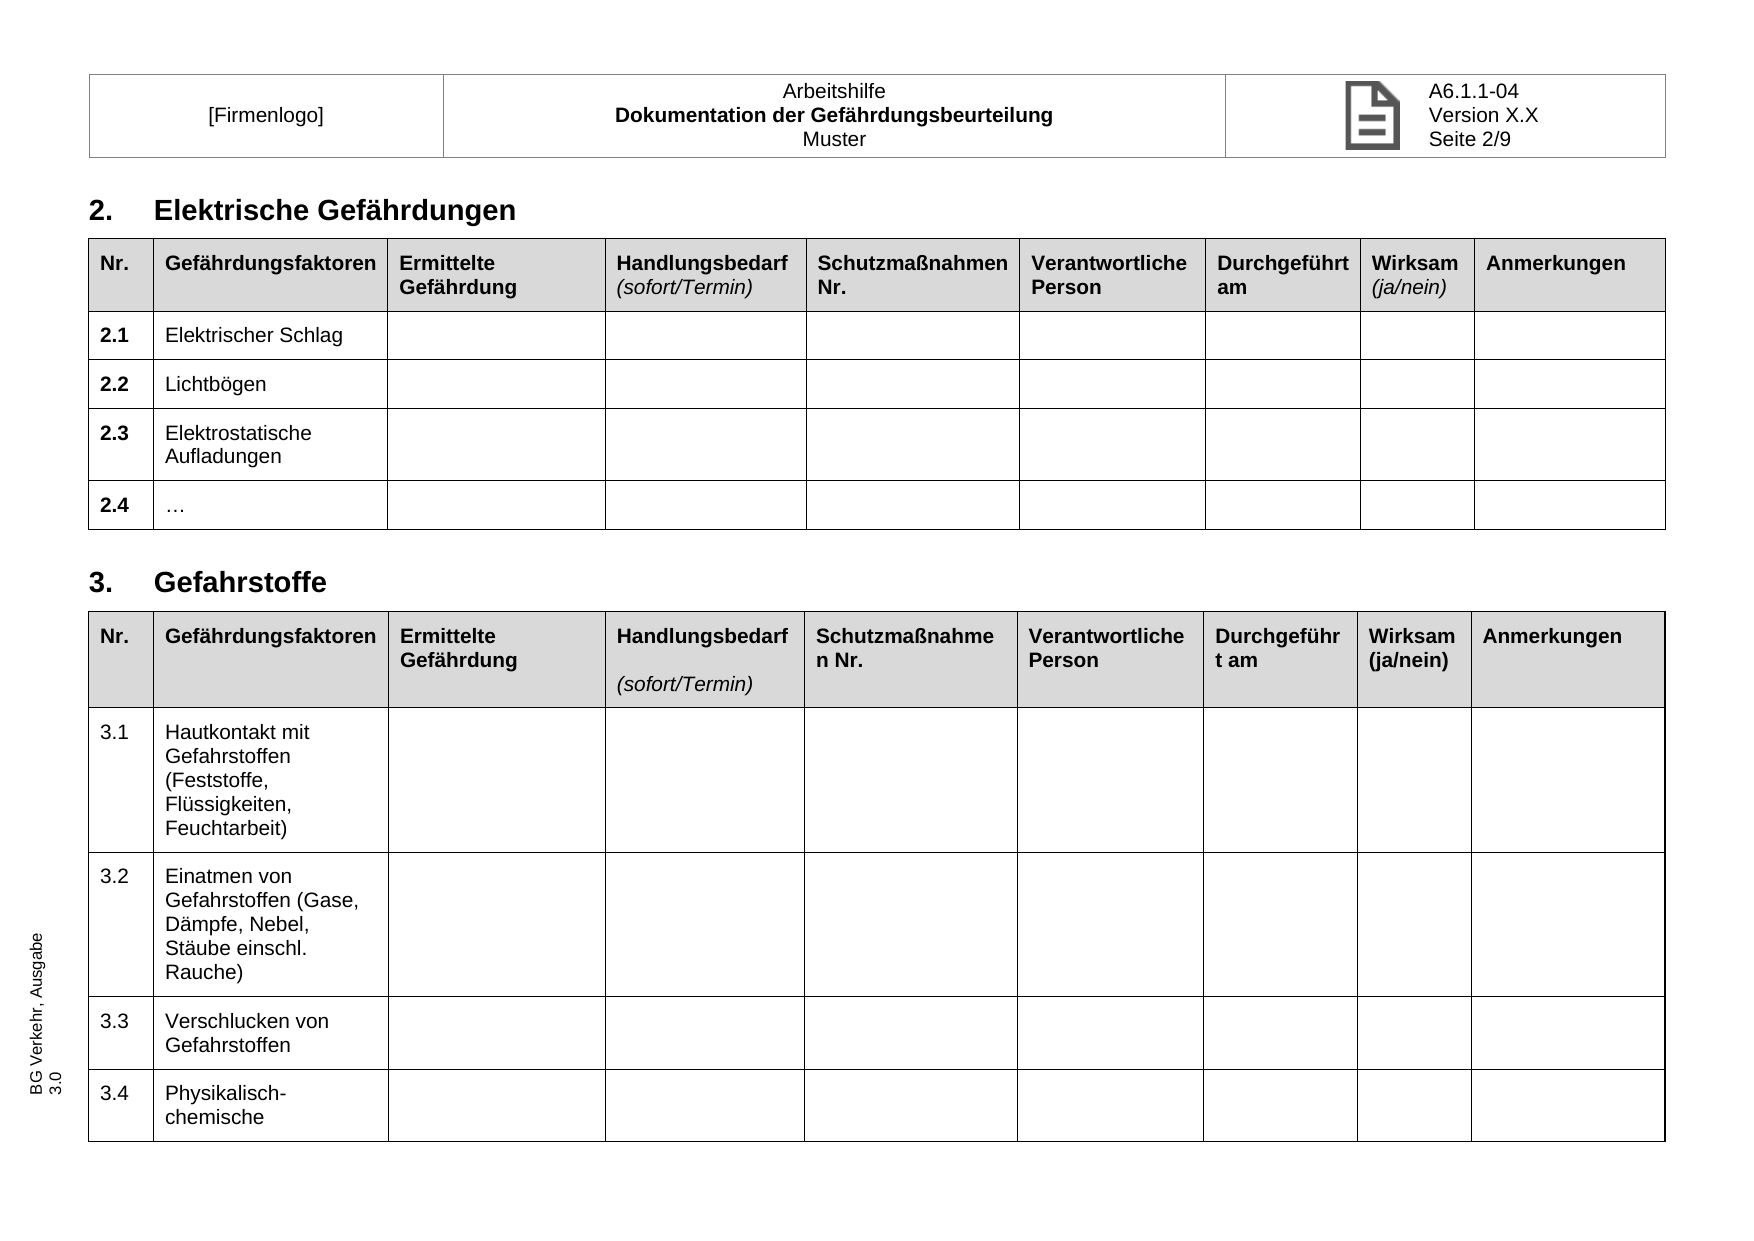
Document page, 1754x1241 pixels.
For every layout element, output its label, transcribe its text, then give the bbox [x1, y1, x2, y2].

table_cell [1361, 360, 1474, 408]
table_cell Elektrostatische Aufladungen [154, 409, 387, 480]
table_cell [1358, 997, 1471, 1068]
table_cell [807, 360, 1019, 408]
table_cell [1206, 481, 1360, 529]
table_header Elektrische Gefährdungen [89, 181, 1665, 238]
table_cell [389, 853, 605, 996]
table_cell Durchgeführt am [1204, 612, 1357, 707]
table_cell [389, 1070, 605, 1141]
table_cell [1204, 1070, 1357, 1141]
table_cell Elektrischer Schlag [154, 312, 387, 359]
table_cell [1472, 1070, 1664, 1141]
table_cell 2.3 [89, 409, 153, 480]
table_cell [606, 853, 804, 996]
table_cell [1206, 409, 1360, 480]
table_cell [1475, 312, 1665, 359]
table_cell Nr. [89, 239, 153, 311]
table_cell Hautkontakt mit Gefahrstoffen (Feststoffe, Flüssigkeiten, Feuchtarbeit) [154, 708, 388, 852]
table_cell … [154, 481, 387, 529]
table_cell [389, 997, 605, 1068]
table_cell Anmerkungen [1472, 612, 1664, 707]
table_cell [1472, 853, 1664, 996]
table_cell [1204, 708, 1357, 852]
table_cell [1472, 708, 1664, 852]
table_cell Handlungsbedarf (sofort/Termin) [606, 612, 804, 707]
table_cell [1018, 1070, 1203, 1141]
table_cell [388, 360, 605, 408]
table_cell [1018, 997, 1203, 1068]
table_cell 2.4 [89, 481, 153, 529]
table_cell [1472, 997, 1664, 1068]
table_cell [1475, 409, 1665, 480]
table_cell Gefährdungsfaktoren [154, 612, 388, 707]
table_cell Anmerkungen [1475, 239, 1665, 311]
table_cell [805, 1070, 1017, 1141]
table_cell [1475, 360, 1665, 408]
table_cell [1020, 481, 1205, 529]
table_cell [606, 360, 806, 408]
table_cell Wirksam (ja/nein) [1358, 612, 1471, 707]
table_cell 3.3 [89, 997, 153, 1068]
table_cell Durchgeführt am [1206, 239, 1360, 311]
table_cell [805, 708, 1017, 852]
table_cell [606, 1070, 804, 1141]
table_cell [805, 997, 1017, 1068]
table_cell [389, 708, 605, 852]
table_cell Ermittelte Gefährdung [388, 239, 605, 311]
table_cell [1020, 312, 1205, 359]
table_cell [388, 312, 605, 359]
table_cell 3.1 [89, 708, 153, 852]
table_cell 3.2 [89, 853, 153, 996]
table_cell [1018, 708, 1203, 852]
table_cell [1206, 312, 1360, 359]
table_cell Einatmen von Gefahrstoffen (Gase, Dämpfe, Nebel, Stäube einschl. Rauche) [154, 853, 388, 996]
table_cell Schutzmaßnahmen Nr. [807, 239, 1019, 311]
table_cell Handlungsbedarf (sofort/Termin) [606, 239, 806, 311]
table_cell [805, 853, 1017, 996]
table_cell [807, 481, 1019, 529]
table_cell [807, 312, 1019, 359]
table_cell [1020, 360, 1205, 408]
table_cell Verschlucken von Gefahrstoffen [154, 997, 388, 1068]
table_cell [1361, 312, 1474, 359]
table_cell [388, 409, 605, 480]
table_cell 2.1 [89, 312, 153, 359]
table_cell [1020, 409, 1205, 480]
table_cell Wirksam (ja/nein) [1361, 239, 1474, 311]
table_cell [606, 997, 804, 1068]
table_cell [1358, 853, 1471, 996]
table_header Gefahrstoffe [89, 554, 1665, 611]
table_cell [1358, 708, 1471, 852]
table_cell [1206, 360, 1360, 408]
table_cell [1361, 409, 1474, 480]
table_cell 2.2 [89, 360, 153, 408]
table_cell Schutzmaßnahmen Nr. [805, 612, 1017, 707]
picture [1345, 81, 1400, 150]
table_cell Verantwortliche Person [1020, 239, 1205, 311]
table_cell [1475, 481, 1665, 529]
table_cell [1361, 481, 1474, 529]
table_cell [606, 409, 806, 480]
table_cell 3.4 [89, 1070, 153, 1141]
table_cell [606, 312, 806, 359]
table_cell [807, 409, 1019, 480]
table_cell Gefährdungsfaktoren [154, 239, 387, 311]
table_cell [1018, 853, 1203, 996]
table_cell [1204, 997, 1357, 1068]
table_cell [606, 708, 804, 852]
table_cell Lichtbögen [154, 360, 387, 408]
table_cell [388, 481, 605, 529]
table_cell Nr. [89, 612, 153, 707]
table_cell Ermittelte Gefährdung [389, 612, 605, 707]
table_cell Verantwortliche Person [1018, 612, 1203, 707]
table_cell [1204, 853, 1357, 996]
table_cell Physikalisch-chemische Gefährdungen (z. B. Brand und Explosionsgefährdungen, unkontrollierte chem. Reaktionen) [154, 1070, 388, 1141]
table_cell [606, 481, 806, 529]
table_cell [1358, 1070, 1471, 1141]
